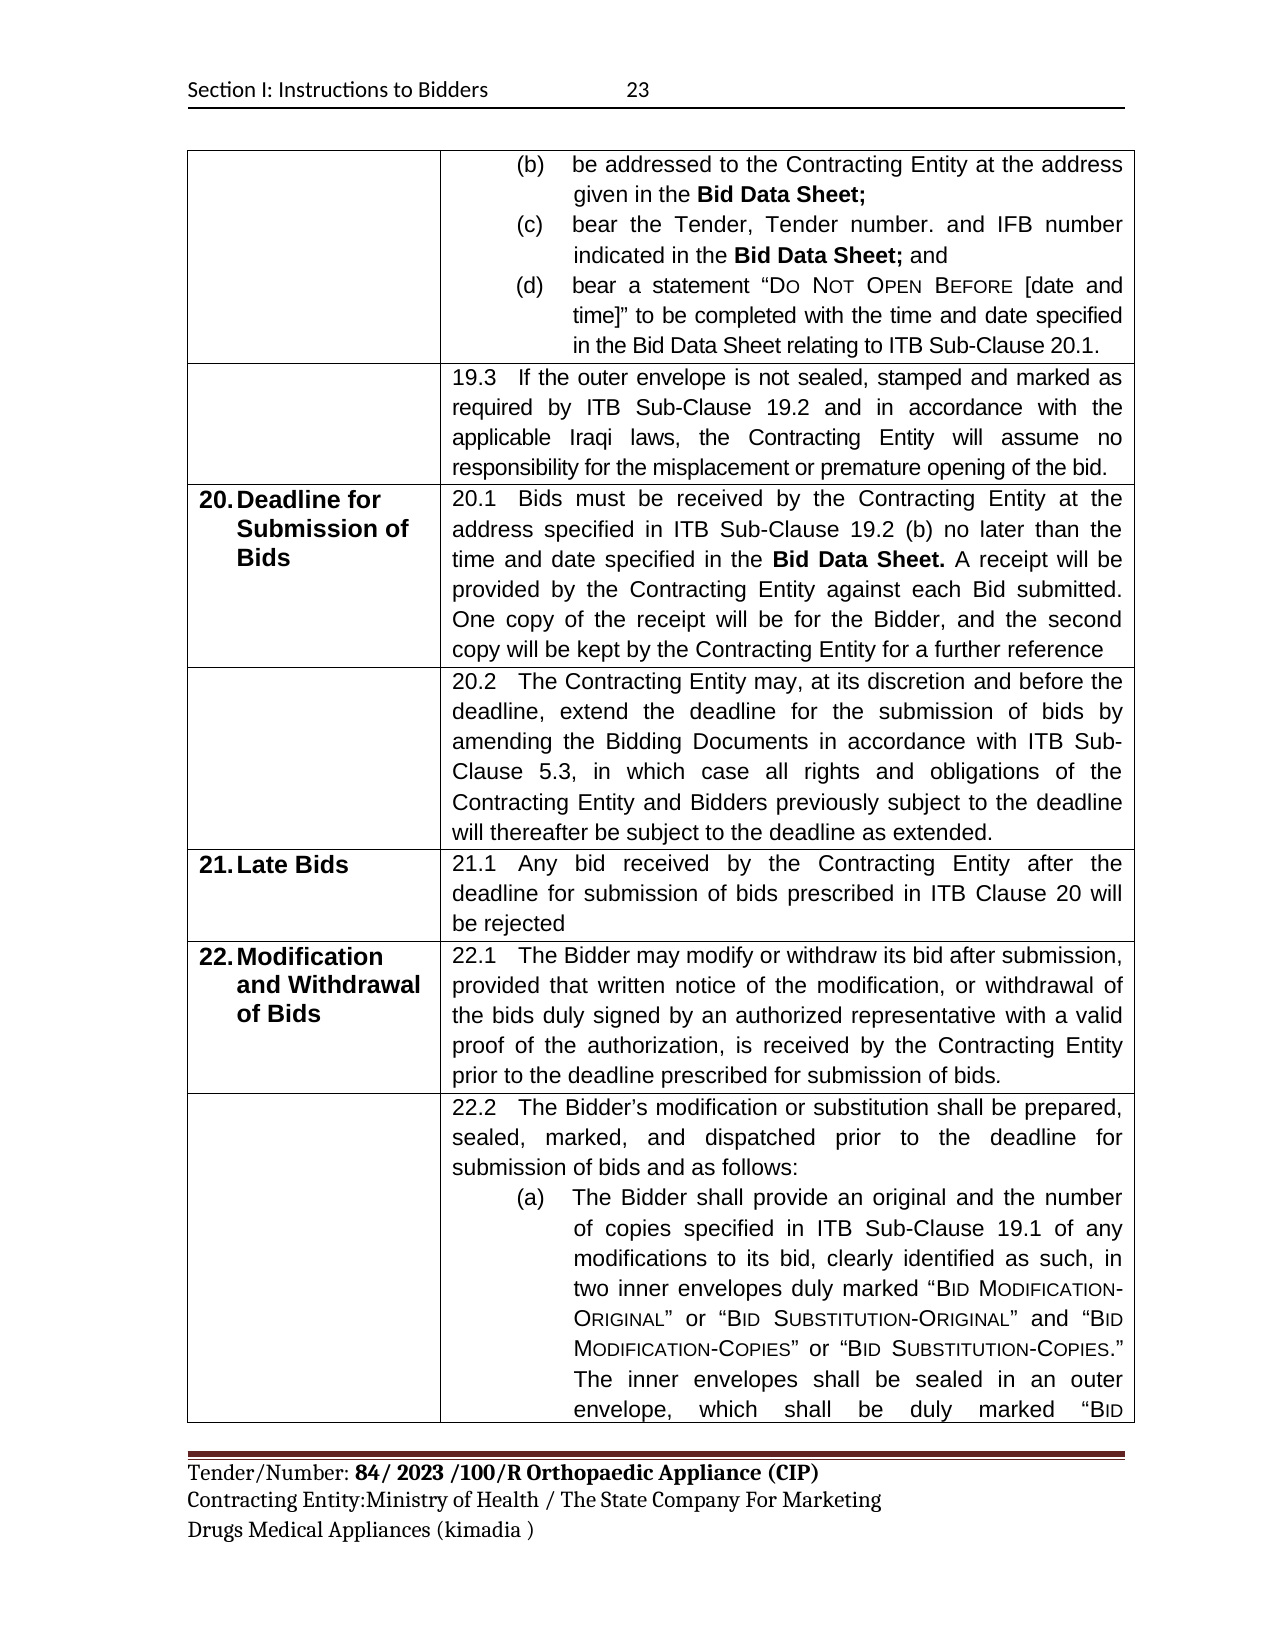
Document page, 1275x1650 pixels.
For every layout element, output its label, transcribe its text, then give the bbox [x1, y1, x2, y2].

table_cell 21.1 Any bid received by the Contracting Entity after the deadline for submission of bids prescribed in ITB Clause 20 will be rejected [441, 850, 1134, 941]
table_cell 22.1 The Bidder may modify or withdraw its bid after submission, provided that written notice of the modification, or withdrawal of the bids duly signed by an authorized representative with a valid proof of the authorization, is received by the Contracting Entity prior to the deadline prescribed for submission of bids. [441, 942, 1134, 1093]
table_cell 20.2 The Contracting Entity may, at its discretion and before the deadline, extend the deadline for the submission of bids by amending the Bidding Documents in accordance with ITB Sub-Clause 5.3, in which case all rights and obligations of the Contracting Entity and Bidders previously subject to the deadline will thereafter be subject to the deadline as extended. [441, 668, 1134, 849]
table_cell 22. Modification and Withdrawal of Bids [188, 942, 440, 1093]
table_cell 20. Deadline for Submission of Bids [188, 485, 440, 667]
table_cell 19.3 If the outer envelope is not sealed, stamped and marked as required by ITB Sub-Clause 19.2 and in accordance with the applicable Iraqi laws, the Contracting Entity will assume no responsibility for the misplacement or premature opening of the bid. [441, 364, 1134, 484]
table_cell 20.1 Bids must be received by the Contracting Entity at the address specified in ITB Sub-Clause 19.2 (b) no later than the time and date specified in the Bid Data Sheet. A receipt will be provided by the Contracting Entity against each Bid submitted. One copy of the receipt will be for the Bidder, and the second copy will be kept by the Contracting Entity for a further reference [441, 485, 1134, 667]
table_cell [188, 364, 440, 484]
table_cell [188, 151, 440, 362]
table_cell 21. Late Bids [188, 850, 440, 941]
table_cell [441, 151, 1134, 362]
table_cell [441, 1094, 1134, 1422]
table_cell [188, 1094, 440, 1422]
table_cell [188, 668, 440, 849]
